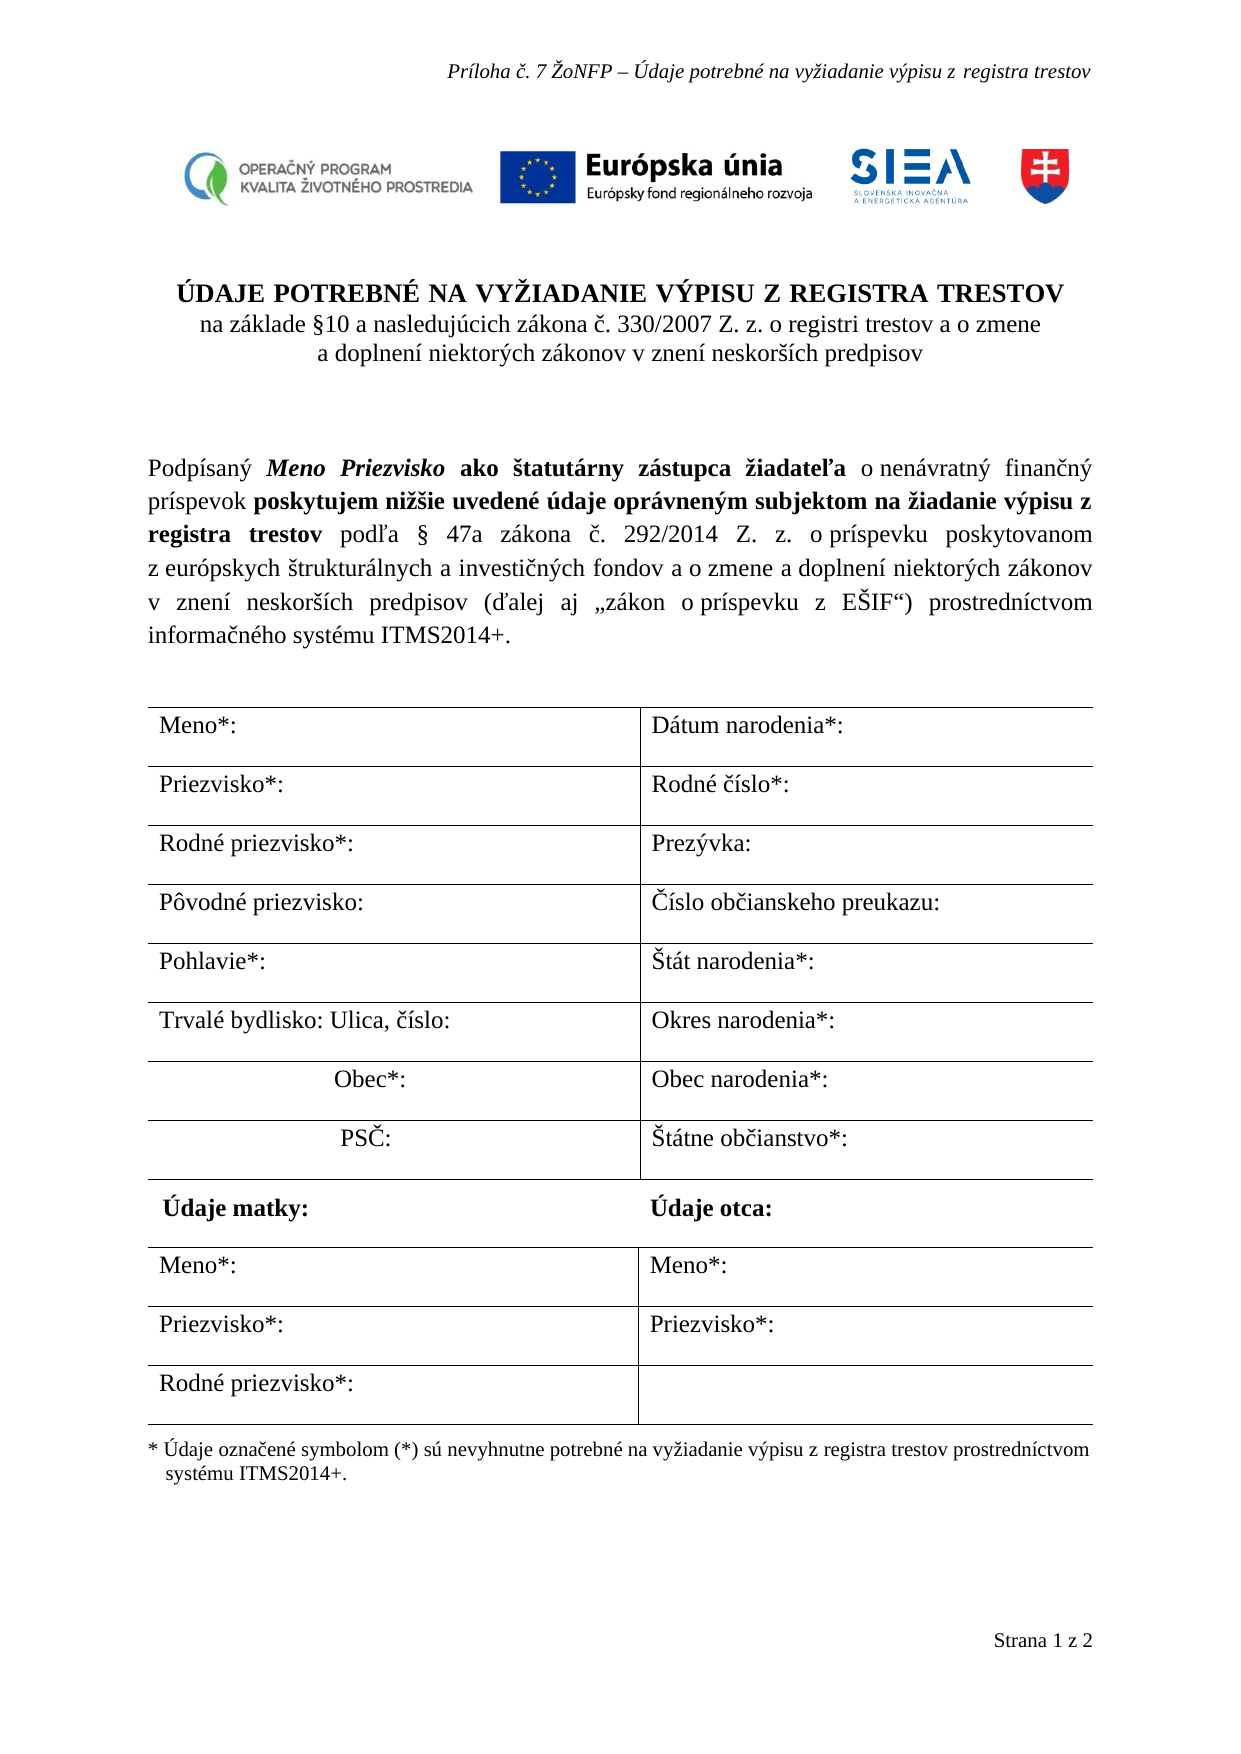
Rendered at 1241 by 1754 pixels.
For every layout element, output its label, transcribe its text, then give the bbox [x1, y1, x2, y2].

table_cell Rodné priezvisko*: [148, 1366, 638, 1424]
table_cell Štát narodenia*: [641, 944, 1093, 1002]
table_cell Okres narodenia*: [641, 1003, 1093, 1061]
text údaje potrebné na vyžiadanie výpisu z registra trestov [148, 271, 1093, 309]
table_cell Priezvisko*: [148, 767, 640, 825]
text Údaje matky: Údaje otca: [148, 1193, 1093, 1221]
table_header Dátum narodenia*: [641, 708, 1093, 766]
picture [498, 149, 814, 205]
text na základe §10 a nasledujúcich zákona č. 330/2007 Z. z. o registri trestov a o zmene a doplnení niektorých zákonov v znení neskorších predpisov [148, 309, 1093, 367]
text * Údaje označené symbolom (*) sú nevyhnutne potrebné na vyžiadanie výpisu z registra trestov prostredníctvom systému ITMS2014+. [148, 1437, 1093, 1485]
table_cell PSČ: [148, 1121, 640, 1179]
picture [1021, 149, 1069, 204]
picture [181, 149, 473, 207]
table_cell Rodné číslo*: [641, 767, 1093, 825]
table_cell Obec*: [148, 1062, 640, 1120]
table_cell Pôvodné priezvisko: [148, 885, 640, 943]
table_cell Priezvisko*: [639, 1307, 1093, 1365]
table_cell Prezývka: [641, 826, 1093, 884]
table_cell Pohlavie*: [148, 944, 640, 1002]
table_cell Rodné priezvisko*: [148, 826, 640, 884]
table_cell Trvalé bydlisko: Ulica, číslo: [148, 1003, 640, 1061]
text Podpísaný Meno Priezvisko ako štatutárny zástupca žiadateľa o nenávratný finančný príspevok poskytujem nižšie uvedené údaje oprávneným subjektom na žiadanie výpisu z registra trestov podľa § 47a zákona č. 292/2014 Z. z. o príspevku poskytovanom z európskych štrukturálnych a investičných fondov a o zmene a doplnení niektorých zákonov v znení neskorších predpisov (ďalej aj „zákon o príspevku z EŠIF“) prostredníctvom informačného systému ITMS2014+. [148, 453, 1093, 648]
table_cell Číslo občianskeho preukazu: [641, 885, 1093, 943]
table_cell Štátne občianstvo*: [641, 1121, 1093, 1179]
table_header Meno*: [148, 708, 640, 766]
table_header Meno*: [148, 1248, 638, 1306]
picture [847, 145, 971, 205]
table_cell [639, 1366, 1093, 1424]
table_cell Obec narodenia*: [641, 1062, 1093, 1120]
table_header Meno*: [639, 1248, 1093, 1306]
table_cell Priezvisko*: [148, 1307, 638, 1365]
